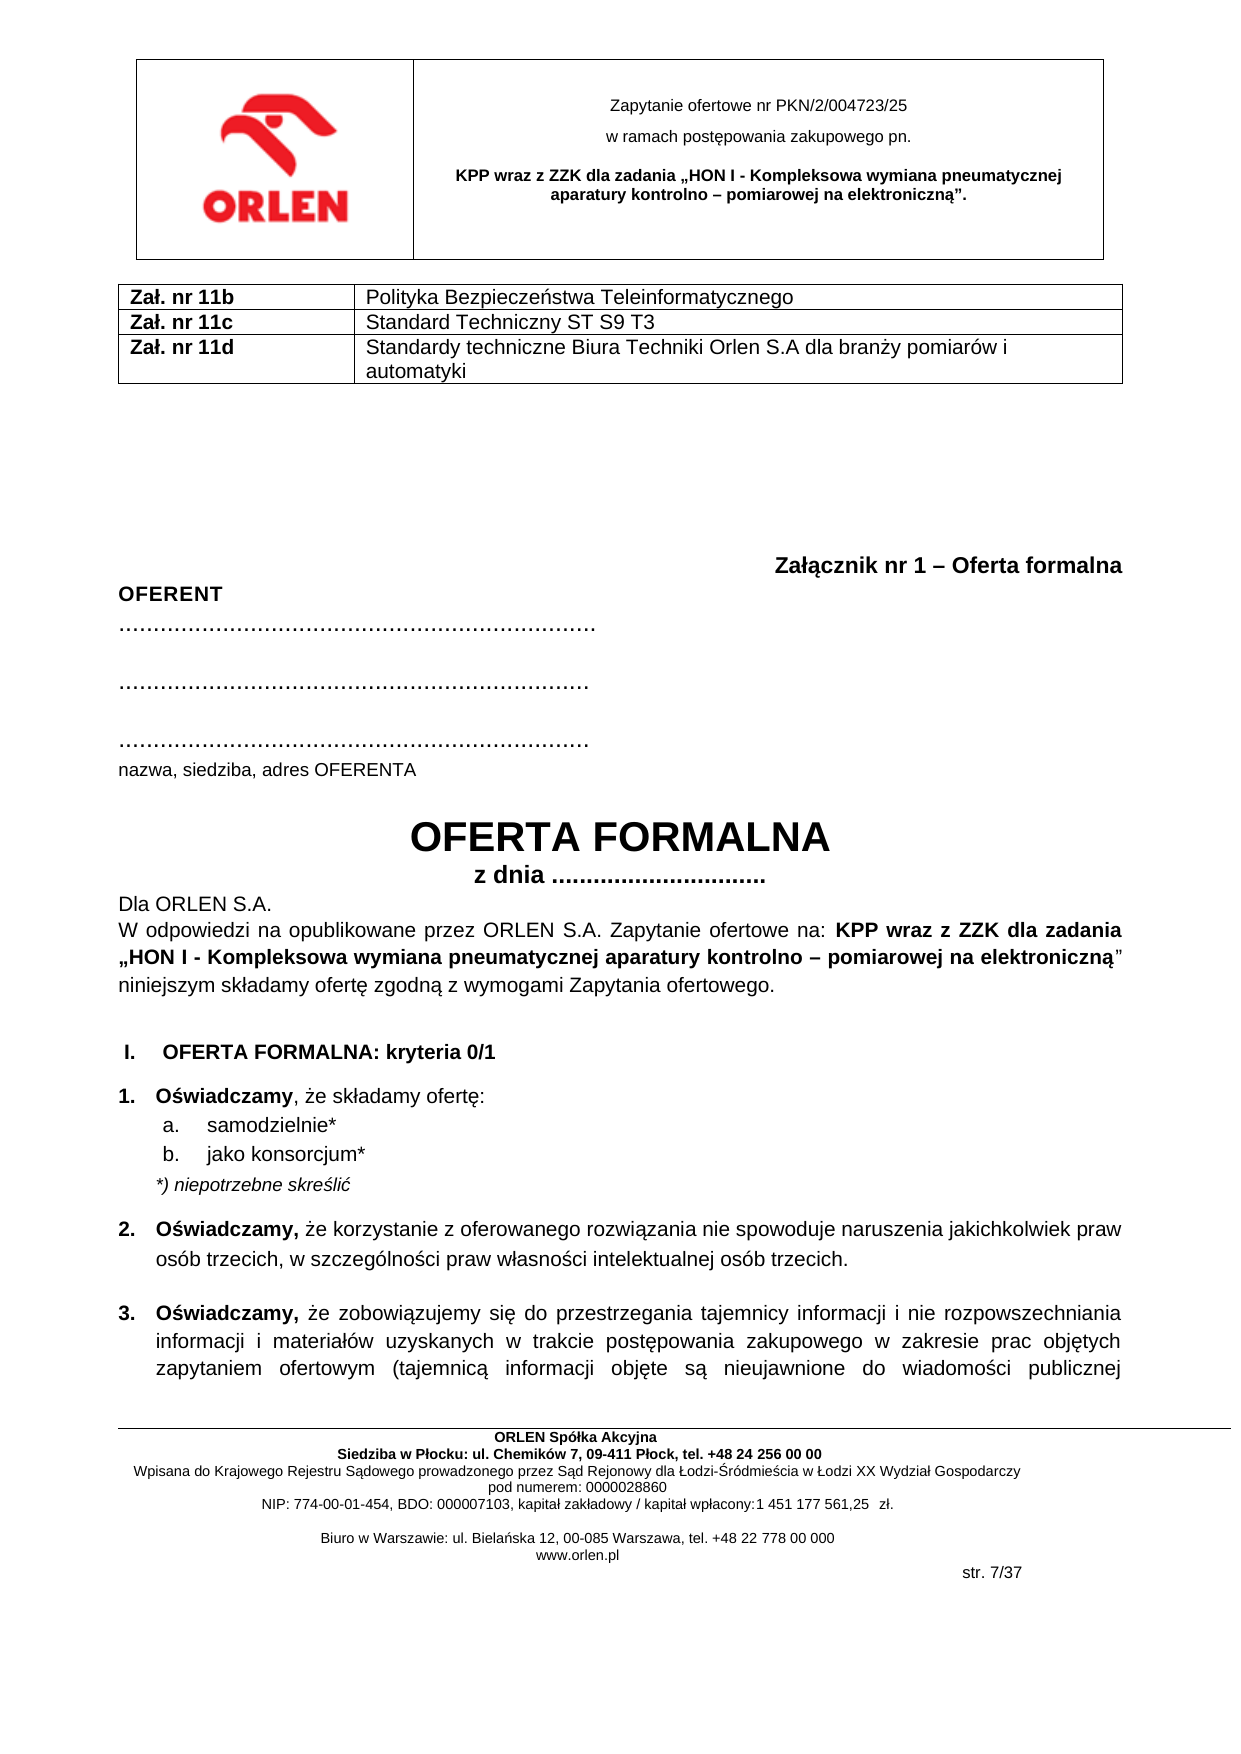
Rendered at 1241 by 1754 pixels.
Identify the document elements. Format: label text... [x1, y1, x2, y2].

text *) niepotrzebne skreślić [155, 1168, 1122, 1197]
picture [182, 66, 368, 246]
list OFERTA FORMALNA: kryteria 0/1 [124, 1040, 1122, 1064]
text z dnia ............................... [118, 860, 1122, 888]
table_cell Zał. nr 11c [119, 310, 354, 333]
table_cell Zał. nr 11d [119, 335, 354, 382]
text .................................................................... [118, 666, 1122, 695]
text Oferent [118, 578, 1122, 608]
text ..................................................................... [118, 608, 1122, 637]
list samodzielnie* [162, 1109, 1122, 1138]
table_cell Standard Techniczny ST S9 T3 [355, 310, 1122, 333]
text W odpowiedzi na opublikowane przez ORLEN S.A. Zapytanie ofertowe na: KPP wraz z ZZK dla zadania „HON I - Kompleksowa wymiana pneumatycznej aparatury kontrolno – pomiarowej na elektroniczną” niniejszym składamy ofertę zgodną z wymogami Zapytania ofertowego. [118, 918, 1122, 997]
table_cell Polityka Bezpieczeństwa Teleinformatycznego [355, 285, 1122, 308]
text OFERTA FORMALNA [118, 812, 1122, 860]
list jako konsorcjum* [162, 1138, 1122, 1168]
text Dla ORLEN S.A. [118, 888, 1122, 918]
text nazwa, siedziba, adres OFERENTA [118, 753, 1122, 783]
list Oświadczamy, że składamy ofertę: [118, 1080, 1122, 1109]
list Oświadczamy, że korzystanie z oferowanego rozwiązania nie spowoduje naruszenia jakichkolwiek praw osób trzecich, w szczególności praw własności intelektualnej osób trzecich. [118, 1213, 1122, 1272]
table_cell Standardy techniczne Biura Techniki Orlen S.A dla branży pomiarów i automatyki [355, 335, 1122, 382]
subtitle Załącznik nr 1 – Oferta formalna [118, 552, 1122, 578]
table_cell Zał. nr 11b [119, 285, 354, 308]
text .................................................................... [118, 724, 1122, 753]
